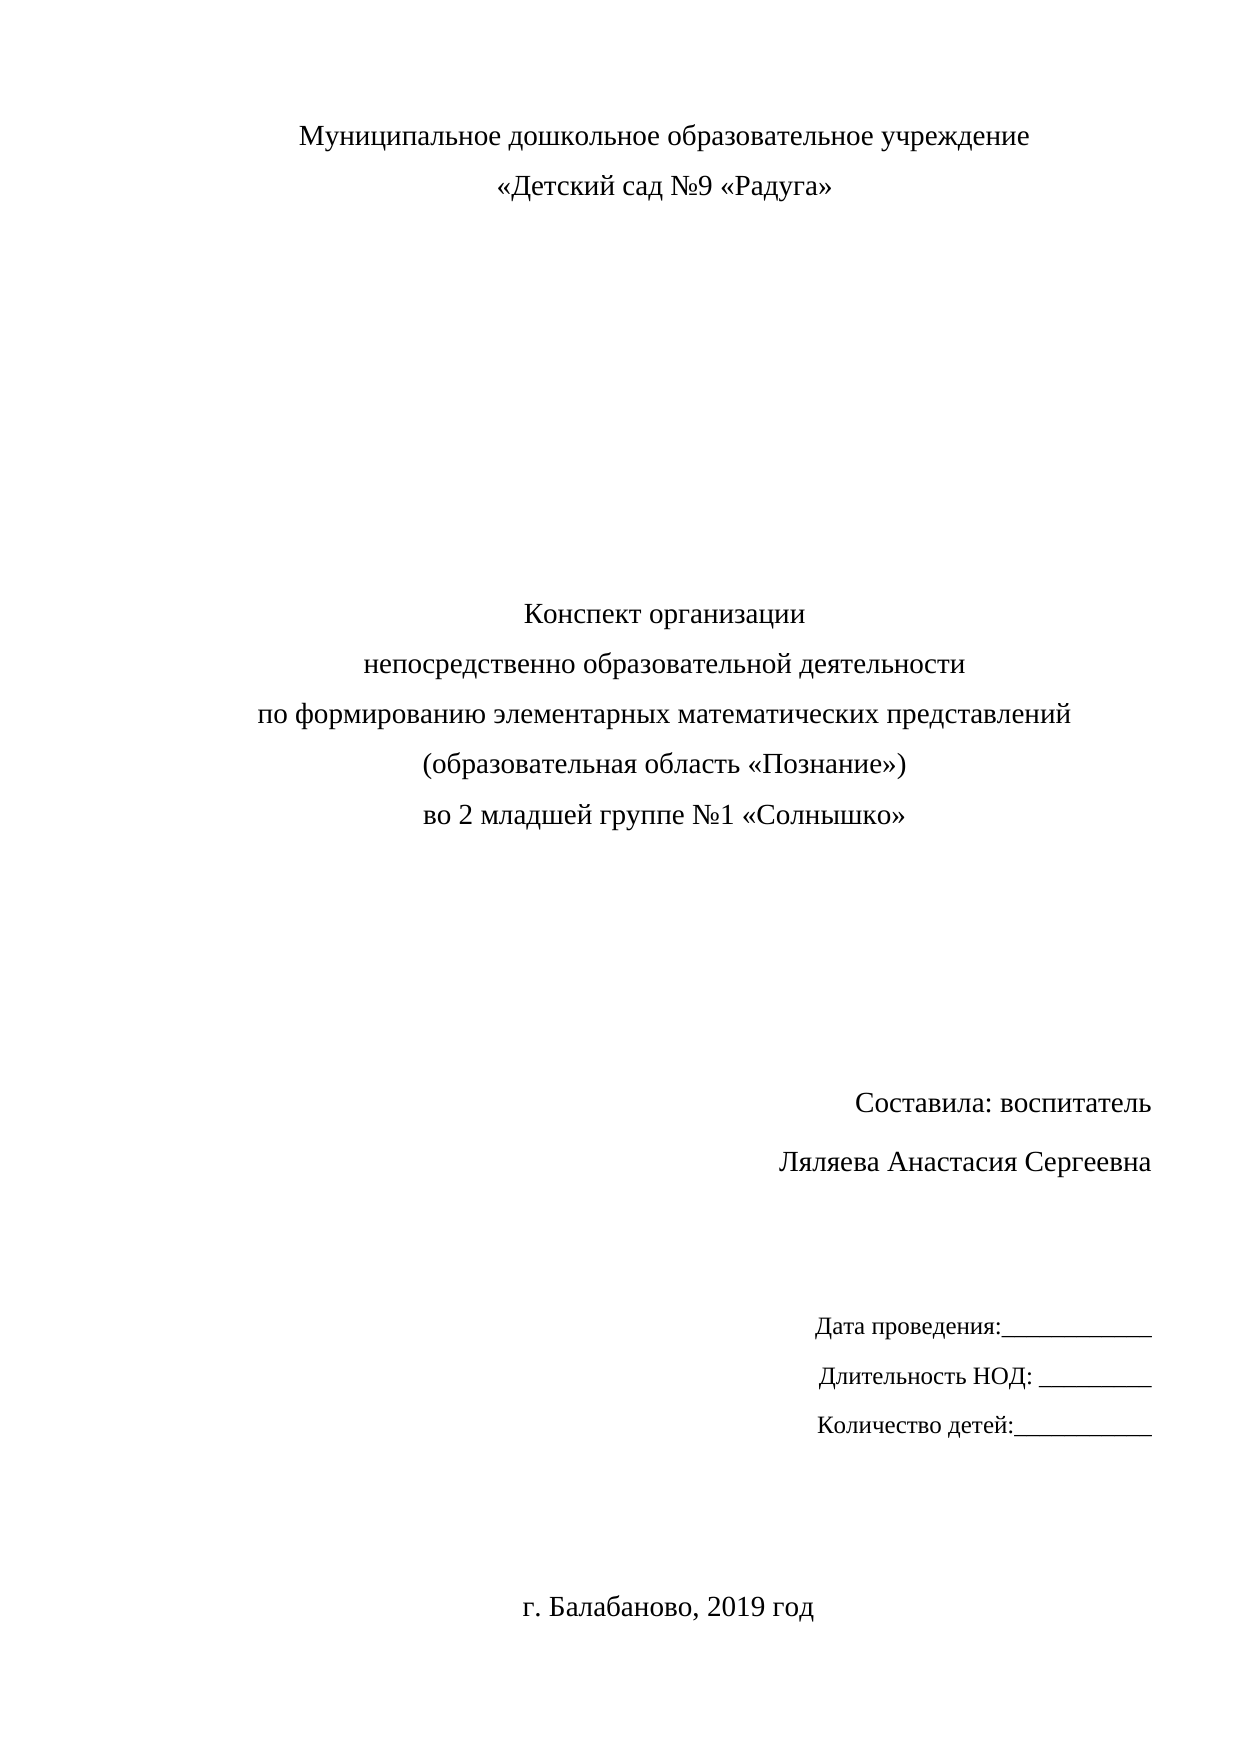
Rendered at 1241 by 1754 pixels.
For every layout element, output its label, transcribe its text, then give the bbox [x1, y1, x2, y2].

text непосредственно образовательной деятельности [177, 646, 1152, 679]
text Длительность НОД: _________ [177, 1361, 1152, 1389]
text г. Балабаново, 2019 год [177, 1589, 1152, 1623]
text Конспект организации [177, 596, 1152, 629]
text во 2 младшей группе №1 «Солнышко» [177, 797, 1152, 831]
text Муниципальное дошкольное образовательное учреждение [177, 118, 1152, 152]
text «Детский сад №9 «Радуга» [177, 168, 1152, 202]
text Ляляева Анастасия Сергеевна [177, 1144, 1152, 1178]
text (образовательная область «Познание») [177, 747, 1152, 780]
text Дата проведения:____________ [177, 1311, 1152, 1340]
text по формированию элементарных математических представлений [177, 696, 1152, 730]
text Количество детей:___________ [177, 1410, 1152, 1439]
text Составила: воспитатель [177, 1085, 1152, 1118]
